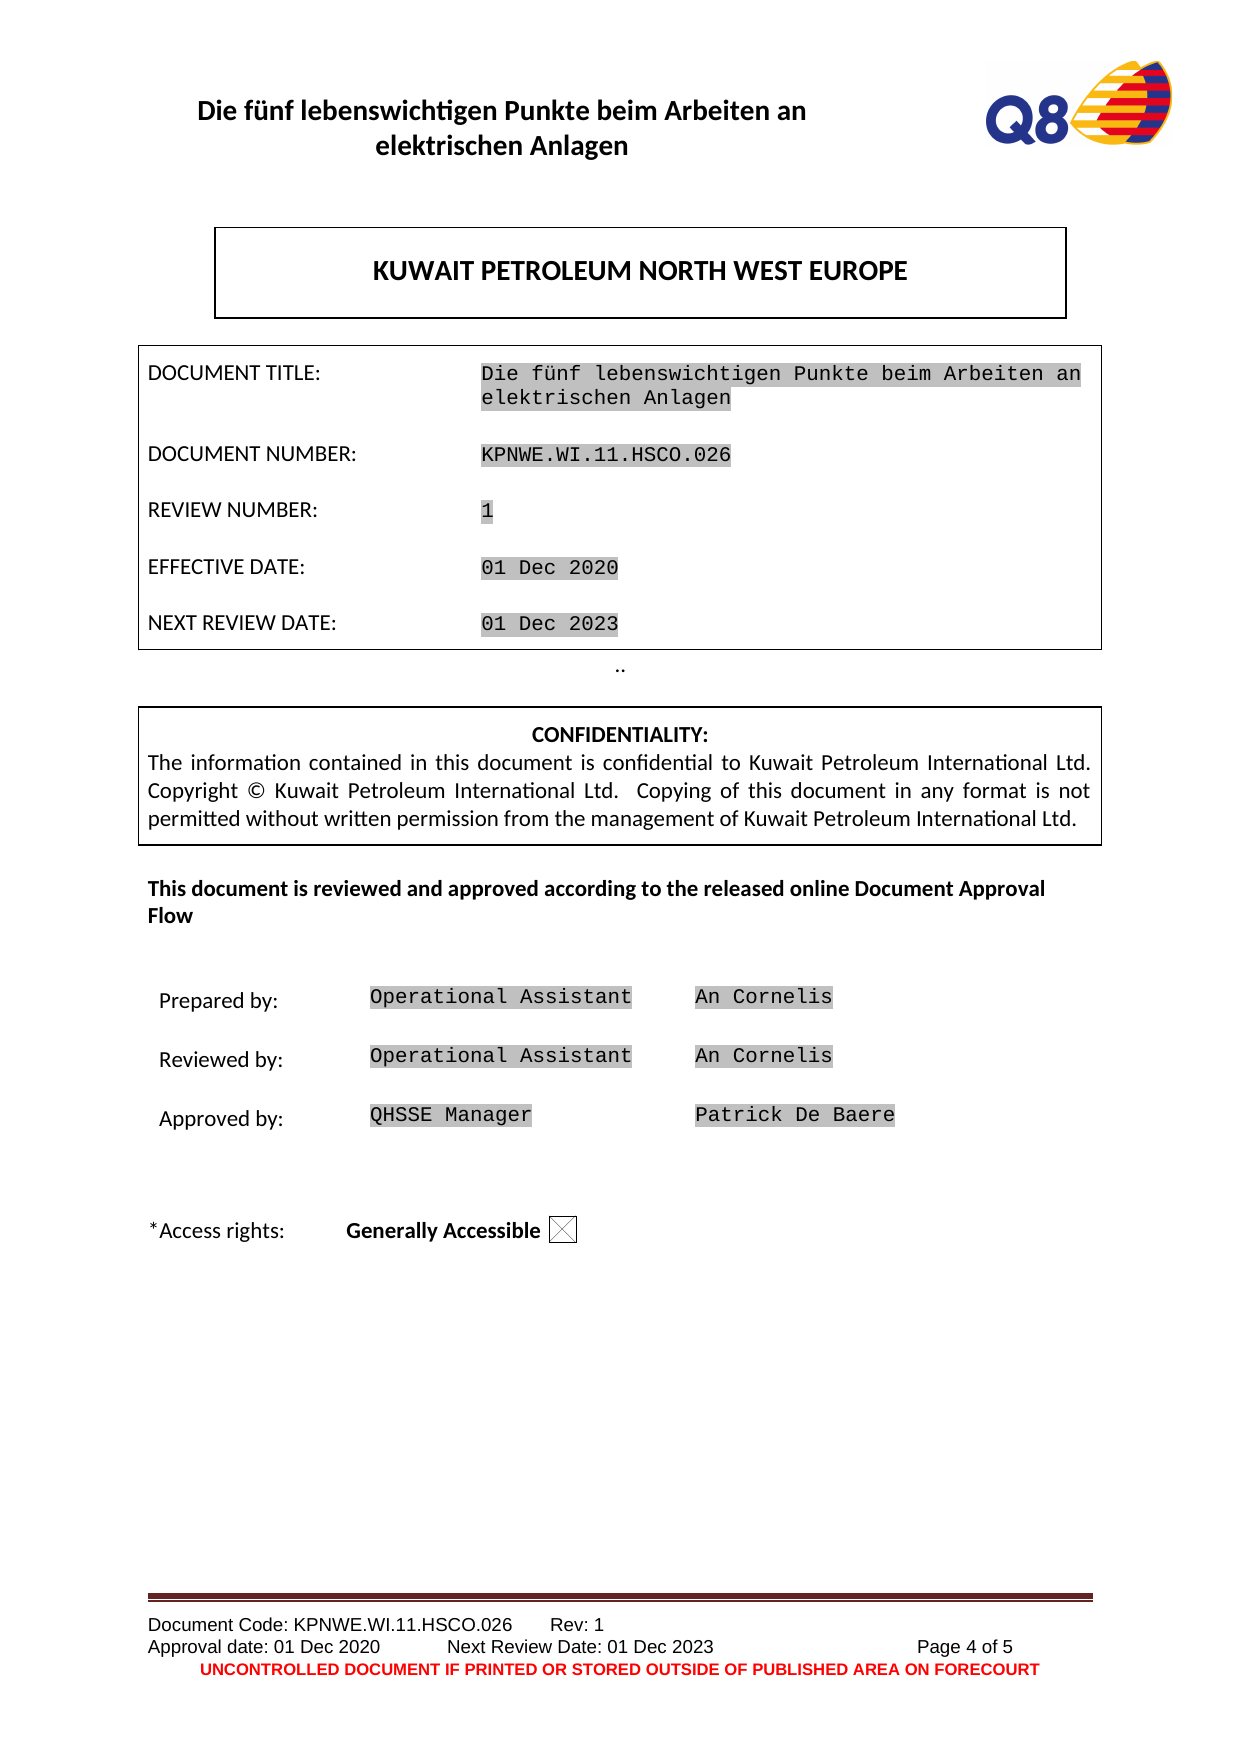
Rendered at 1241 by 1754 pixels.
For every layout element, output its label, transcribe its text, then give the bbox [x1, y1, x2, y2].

table_cell Reviewed by: [148, 1045, 359, 1104]
text EFFECTIVE DATE: 01 Dec 2020 [148, 552, 1093, 580]
table_header Prepared by: [148, 986, 359, 1045]
table_cell An Cornelis [684, 1045, 1240, 1104]
text .. [148, 650, 1093, 678]
text DOCUMENT NUMBER: KPNWE.WI.11.HSCO.026 [148, 439, 1093, 467]
subtitle *Access rights: Generally Accessible [148, 1213, 1093, 1244]
text This document is reviewed and approved according to the released online Document Approval Flow [148, 874, 1093, 930]
text CONFIDENTIALITY: [139, 708, 1101, 734]
text REVIEW NUMBER: 1 [148, 495, 1093, 524]
table_cell QHSSE Manager [359, 1104, 684, 1163]
text DOCUMENT TITLE: Die fünf lebenswichtigen Punkte beim Arbeiten an elektrischen Anlagen [139, 346, 1101, 411]
table_cell Operational Assistant [359, 1045, 684, 1104]
text The information contained in this document is confidential to Kuwait Petroleum International Ltd. Copyright © Kuwait Petroleum International Ltd. Copying of this document in any format is not permitted without written permission from the management of Kuwait Petroleum International Ltd. [139, 734, 1101, 844]
text NEXT REVIEW DATE: 01 Dec 2023 [139, 595, 1101, 649]
table_header Operational Assistant [359, 986, 684, 1045]
table_cell Patrick De Baere [684, 1104, 1240, 1163]
table_cell Approved by: [148, 1104, 359, 1163]
picture [985, 61, 1173, 147]
table_header An Cornelis [684, 986, 1240, 1045]
